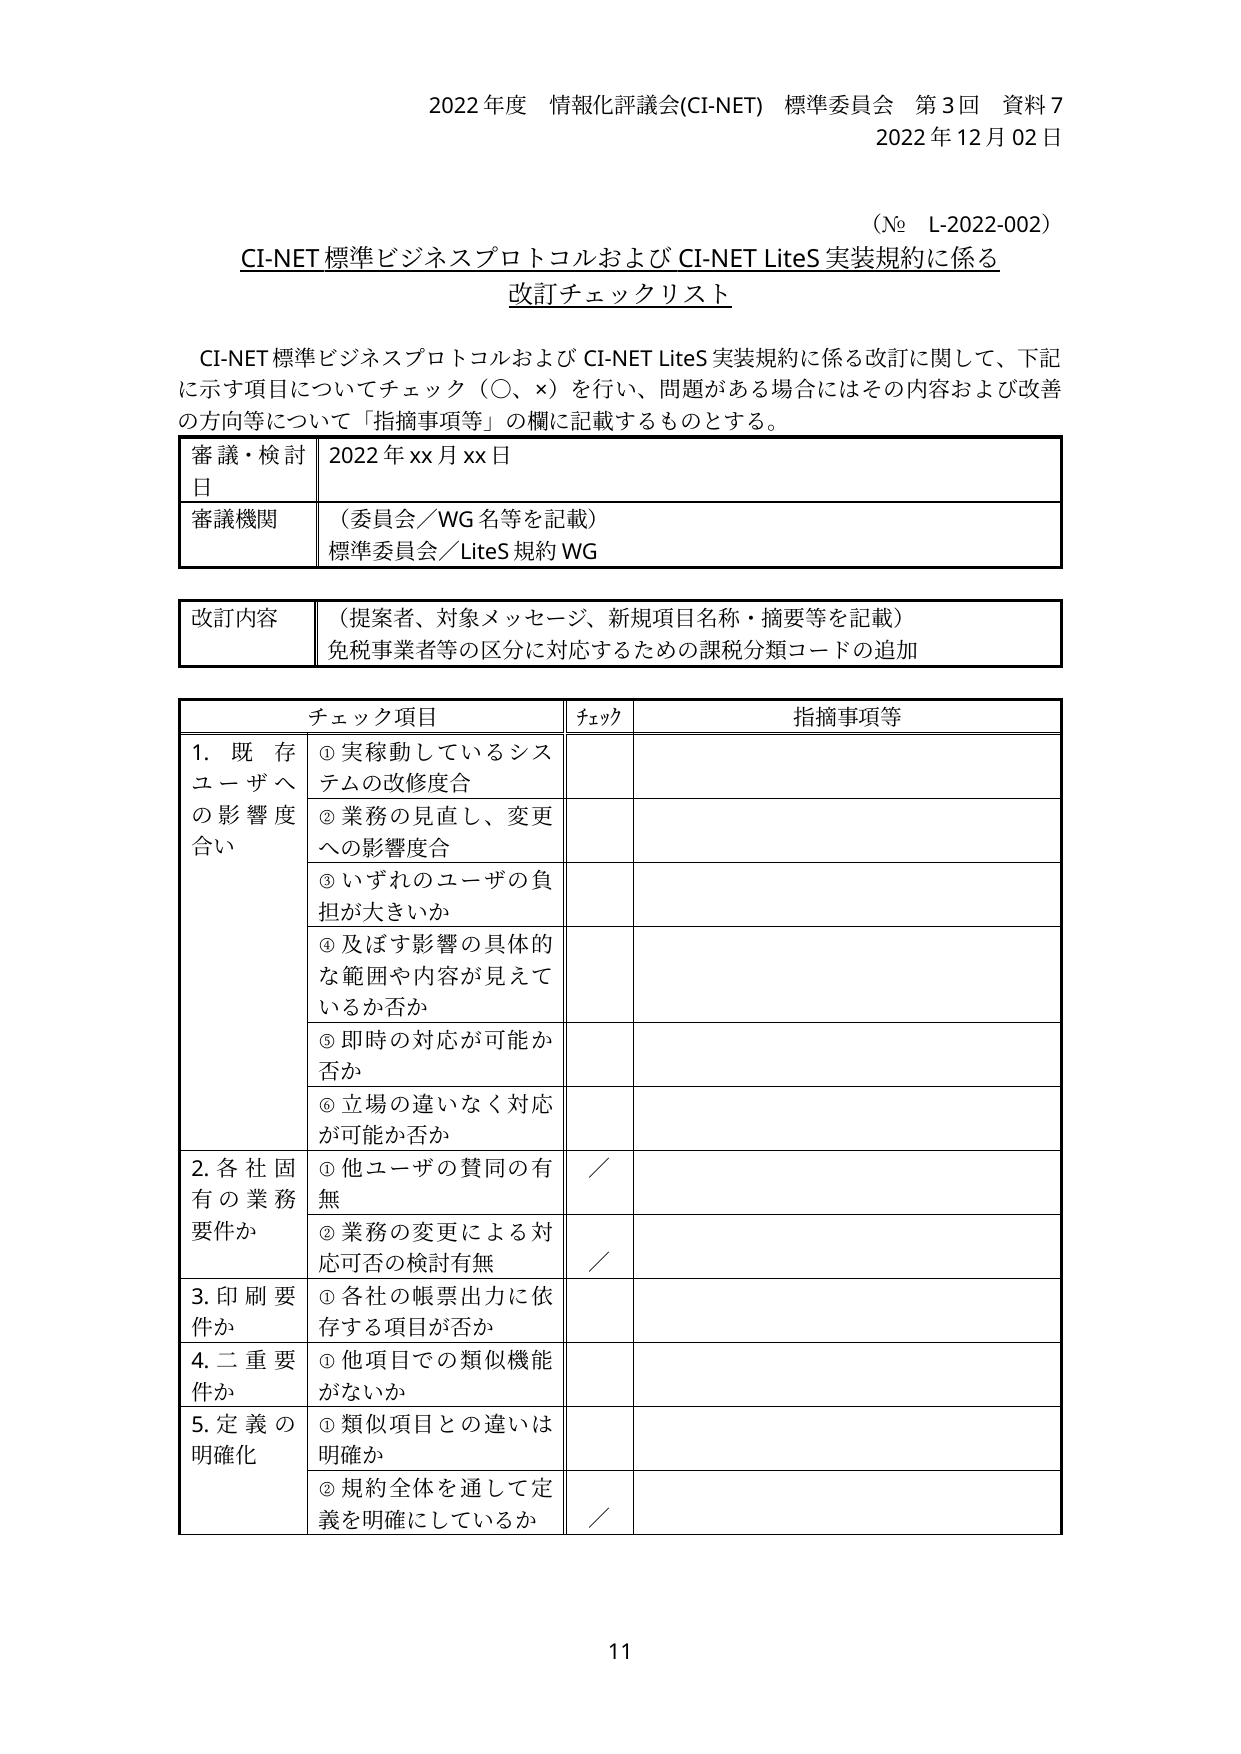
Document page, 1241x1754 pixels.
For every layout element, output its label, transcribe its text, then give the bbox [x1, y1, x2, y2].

table_cell [567, 1407, 633, 1470]
table_cell ①他項目での類似機能がないか [308, 1343, 563, 1406]
table_cell ／ [567, 1215, 633, 1278]
table_cell ②業務の見直し、変更への影響度合 [308, 799, 563, 862]
table_cell [634, 1087, 1060, 1150]
text 改訂チェックリスト [177, 275, 1063, 311]
text CI-NET標準ビジネスプロトコルおよびCI-NET LiteS実装規約に係る [177, 239, 1063, 275]
table_cell [567, 1343, 633, 1406]
table_cell ／ [567, 1151, 633, 1214]
table_cell （委員会／WG名等を記載） 標準委員会／LiteS規約WG [319, 503, 1060, 566]
table_cell [634, 735, 1060, 798]
table_cell [634, 1279, 1060, 1342]
table_cell [634, 1407, 1060, 1470]
table_cell ／ [567, 1471, 633, 1534]
table_cell ⑤即時の対応が可能か否か [308, 1023, 563, 1086]
table_cell ①類似項目との違いは明確か [308, 1407, 563, 1470]
table_cell [634, 1151, 1060, 1214]
table_header チェック項目 [181, 701, 563, 732]
table_header 2022年xx月xx日 [319, 439, 1060, 501]
table_header 改訂内容 [181, 602, 314, 664]
table_cell ⑥立場の違いなく対応が可能か否か [308, 1087, 563, 1150]
table_cell [567, 799, 633, 862]
table_cell [634, 1215, 1060, 1278]
table_header 指摘事項等 [634, 701, 1060, 732]
table_cell ①他ユーザの賛同の有無 [308, 1151, 563, 1214]
table_cell [634, 1343, 1060, 1406]
table_cell ③いずれのユーザの負担が大きいか [308, 863, 563, 926]
text （№ L-2022-002） [177, 207, 1063, 239]
table_header ﾁｪｯｸ [567, 701, 633, 732]
table_header 審議･検討日 [181, 439, 316, 501]
table_cell 1.既存ユーザへの影響度合い [181, 735, 307, 1150]
table_cell [567, 1087, 633, 1150]
table_cell [567, 863, 633, 926]
table_cell [567, 927, 633, 1022]
table_cell 4.二重要件か [181, 1343, 307, 1406]
table_cell [634, 927, 1060, 1022]
table_cell 2.各社固有の業務要件か [181, 1151, 307, 1278]
table_cell [634, 863, 1060, 926]
table_cell [634, 799, 1060, 862]
table_cell [634, 1471, 1060, 1534]
table_cell 3.印刷要件か [181, 1279, 307, 1342]
table_cell [567, 1023, 633, 1086]
table_header （提案者、対象メッセージ、新規項目名称・摘要等を記載） 免税事業者等の区分に対応するための課税分類コードの追加 [318, 602, 1060, 664]
table_cell [567, 735, 633, 798]
table_cell 審議機関 [181, 503, 316, 566]
table_cell ①各社の帳票出力に依存する項目が否か [308, 1279, 563, 1342]
table_cell ②規約全体を通して定義を明確にしているか [308, 1471, 563, 1534]
table_cell ④及ぼす影響の具体的な範囲や内容が見えているか否か [308, 927, 563, 1022]
table_cell [567, 1279, 633, 1342]
table_cell ①実稼動しているシステムの改修度合 [308, 735, 563, 798]
table_cell 5.定義の明確化 [181, 1407, 307, 1534]
table_cell [634, 1023, 1060, 1086]
text CI-NET標準ビジネスプロトコルおよびCI-NET LiteS実装規約に係る改訂に関して、下記に示す項目についてチェック（○、×）を行い、問題がある場合にはその内容および改善の方向等について「指摘事項等」の欄に記載するものとする。 [177, 341, 1063, 435]
table_cell ②業務の変更による対応可否の検討有無 [308, 1215, 563, 1278]
